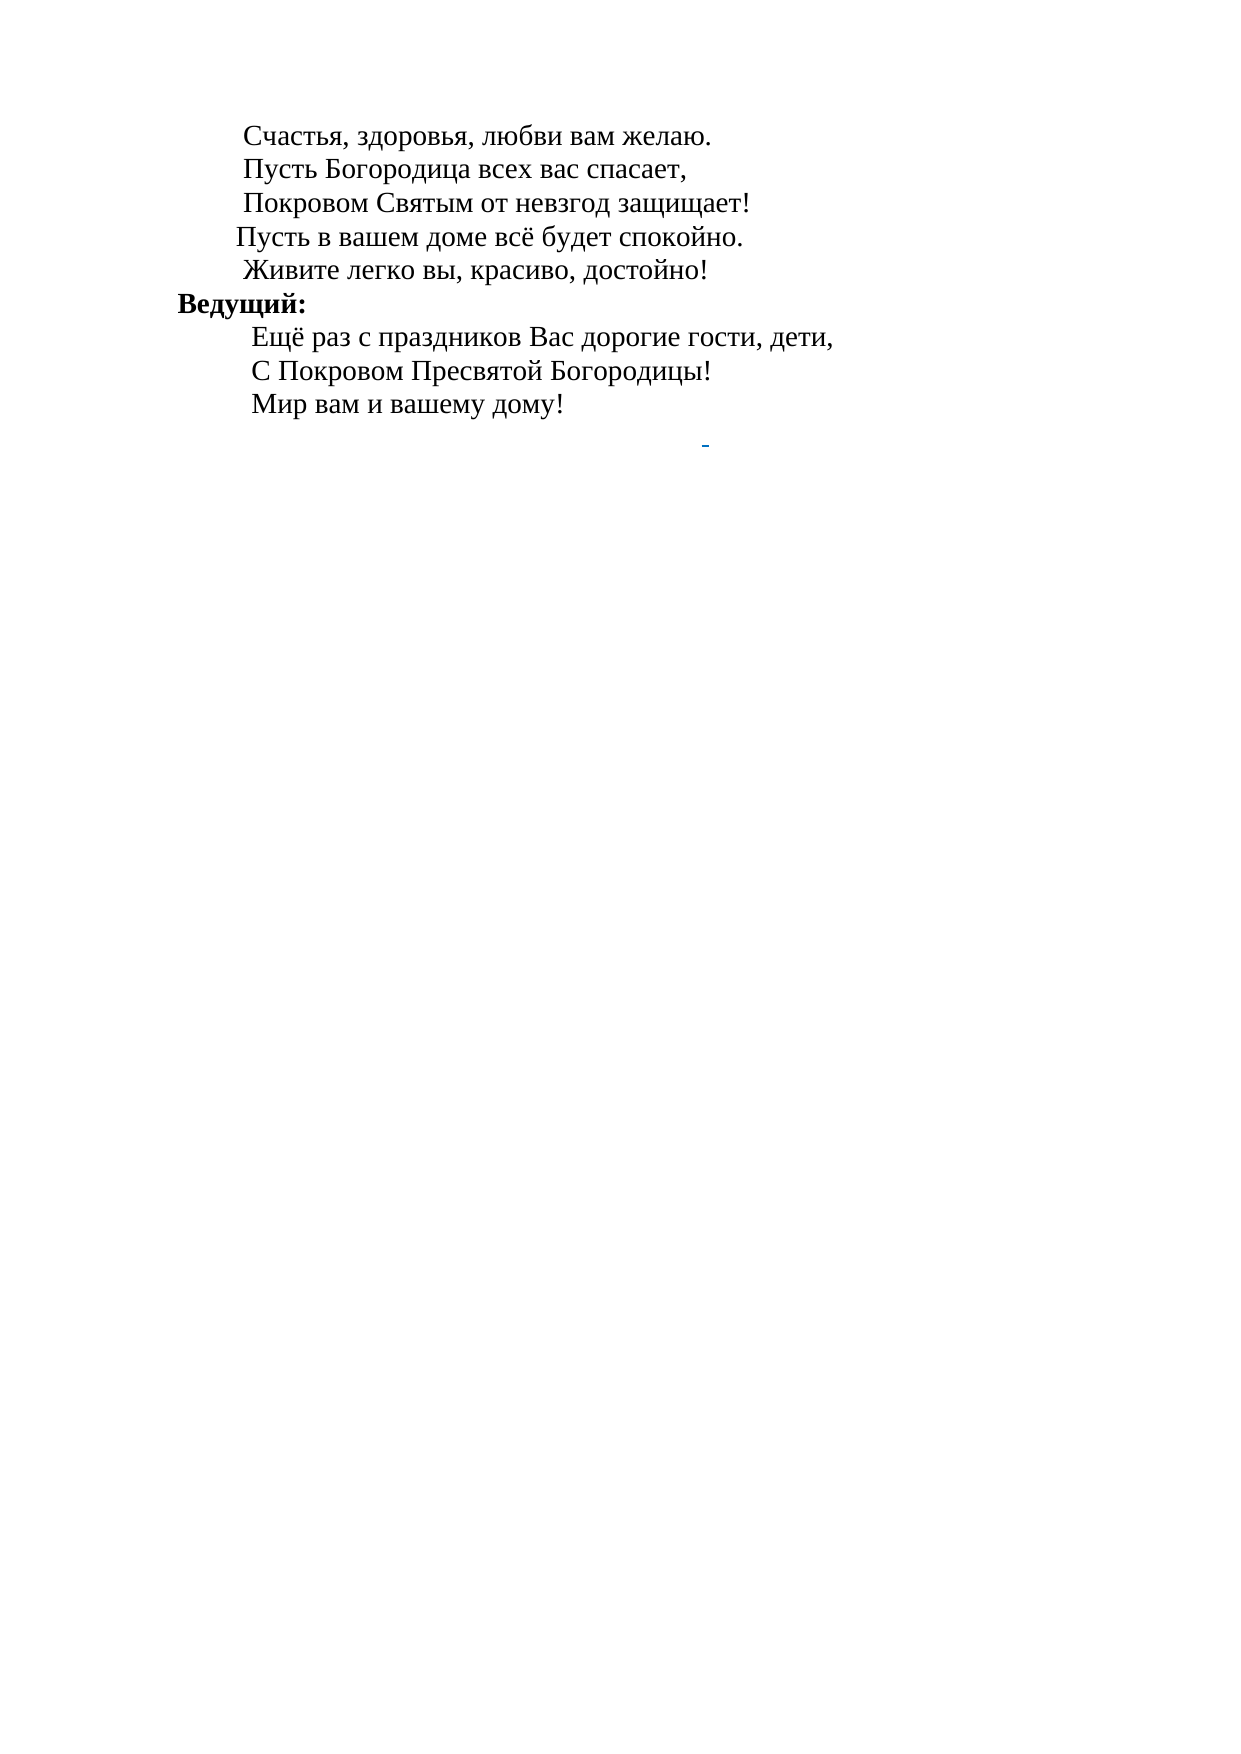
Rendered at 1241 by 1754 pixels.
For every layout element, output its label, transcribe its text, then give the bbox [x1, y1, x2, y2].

text Ещё раз с праздников Вас дорогие гости, дети, [251, 319, 1152, 353]
text Пусть в вашем доме всё будет спокойно. [177, 219, 1152, 252]
text Живите легко вы, красиво, достойно! [177, 252, 1152, 286]
text Счастья, здоровья, любви вам желаю. [177, 118, 1152, 152]
text С Покровом Пресвятой Богородицы! [251, 353, 1152, 386]
text Пусть Богородица всех вас спасает, [177, 152, 1152, 185]
text Ведущий: [177, 286, 1152, 319]
text Мир вам и вашему дому! [251, 386, 1152, 420]
text Покровом Святым от невзгод защищает! [177, 185, 1152, 219]
